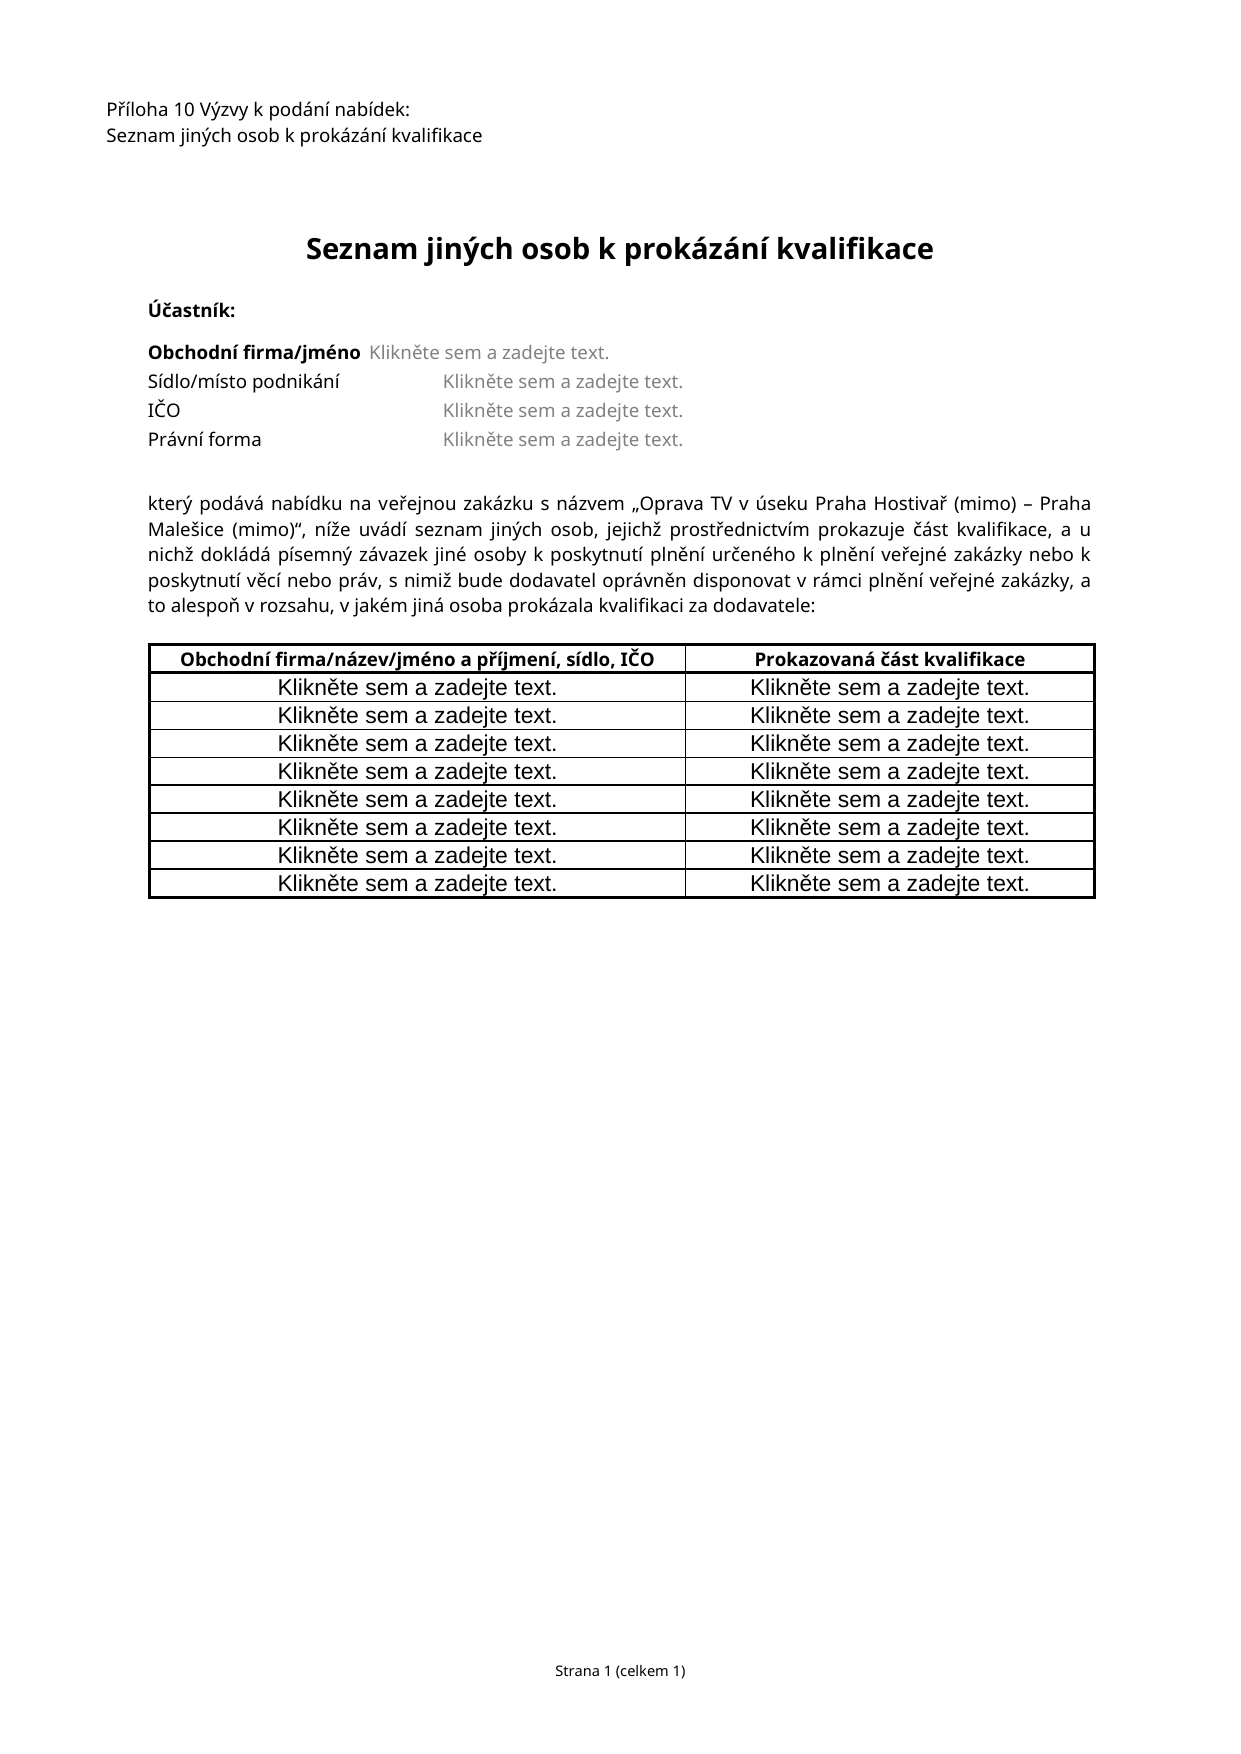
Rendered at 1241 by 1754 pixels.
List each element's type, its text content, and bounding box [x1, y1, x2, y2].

text Obchodní firma/jméno [148, 336, 1093, 365]
text IČO [148, 394, 1093, 423]
title Seznam jiných osob k prokázání kvalifikace [148, 228, 1093, 268]
text Účastník: [148, 293, 1093, 324]
text Sídlo/místo podnikání [148, 365, 1093, 394]
text Právní forma [148, 423, 1093, 452]
table_header Obchodní firma/název/jméno a příjmení, sídlo, IČO [151, 646, 685, 671]
table_header Prokazovaná část kvalifikace [686, 646, 1093, 671]
text který podává nabídku na veřejnou zakázku s názvem „Oprava TV v úseku Praha Hostivař (mimo) – Praha Malešice (mimo)“, níže uvádí seznam jiných osob, jejichž prostřednictvím prokazuje část kvalifikace, a u nichž dokládá písemný závazek jiné osoby k poskytnutí plnění určeného k plnění veřejné zakázky nebo k poskytnutí věcí nebo práv, s nimiž bude dodavatel oprávněn disponovat v rámci plnění veřejné zakázky, a to alespoň v rozsahu, v jakém jiná osoba prokázala kvalifikaci za dodavatele: [148, 490, 1093, 618]
